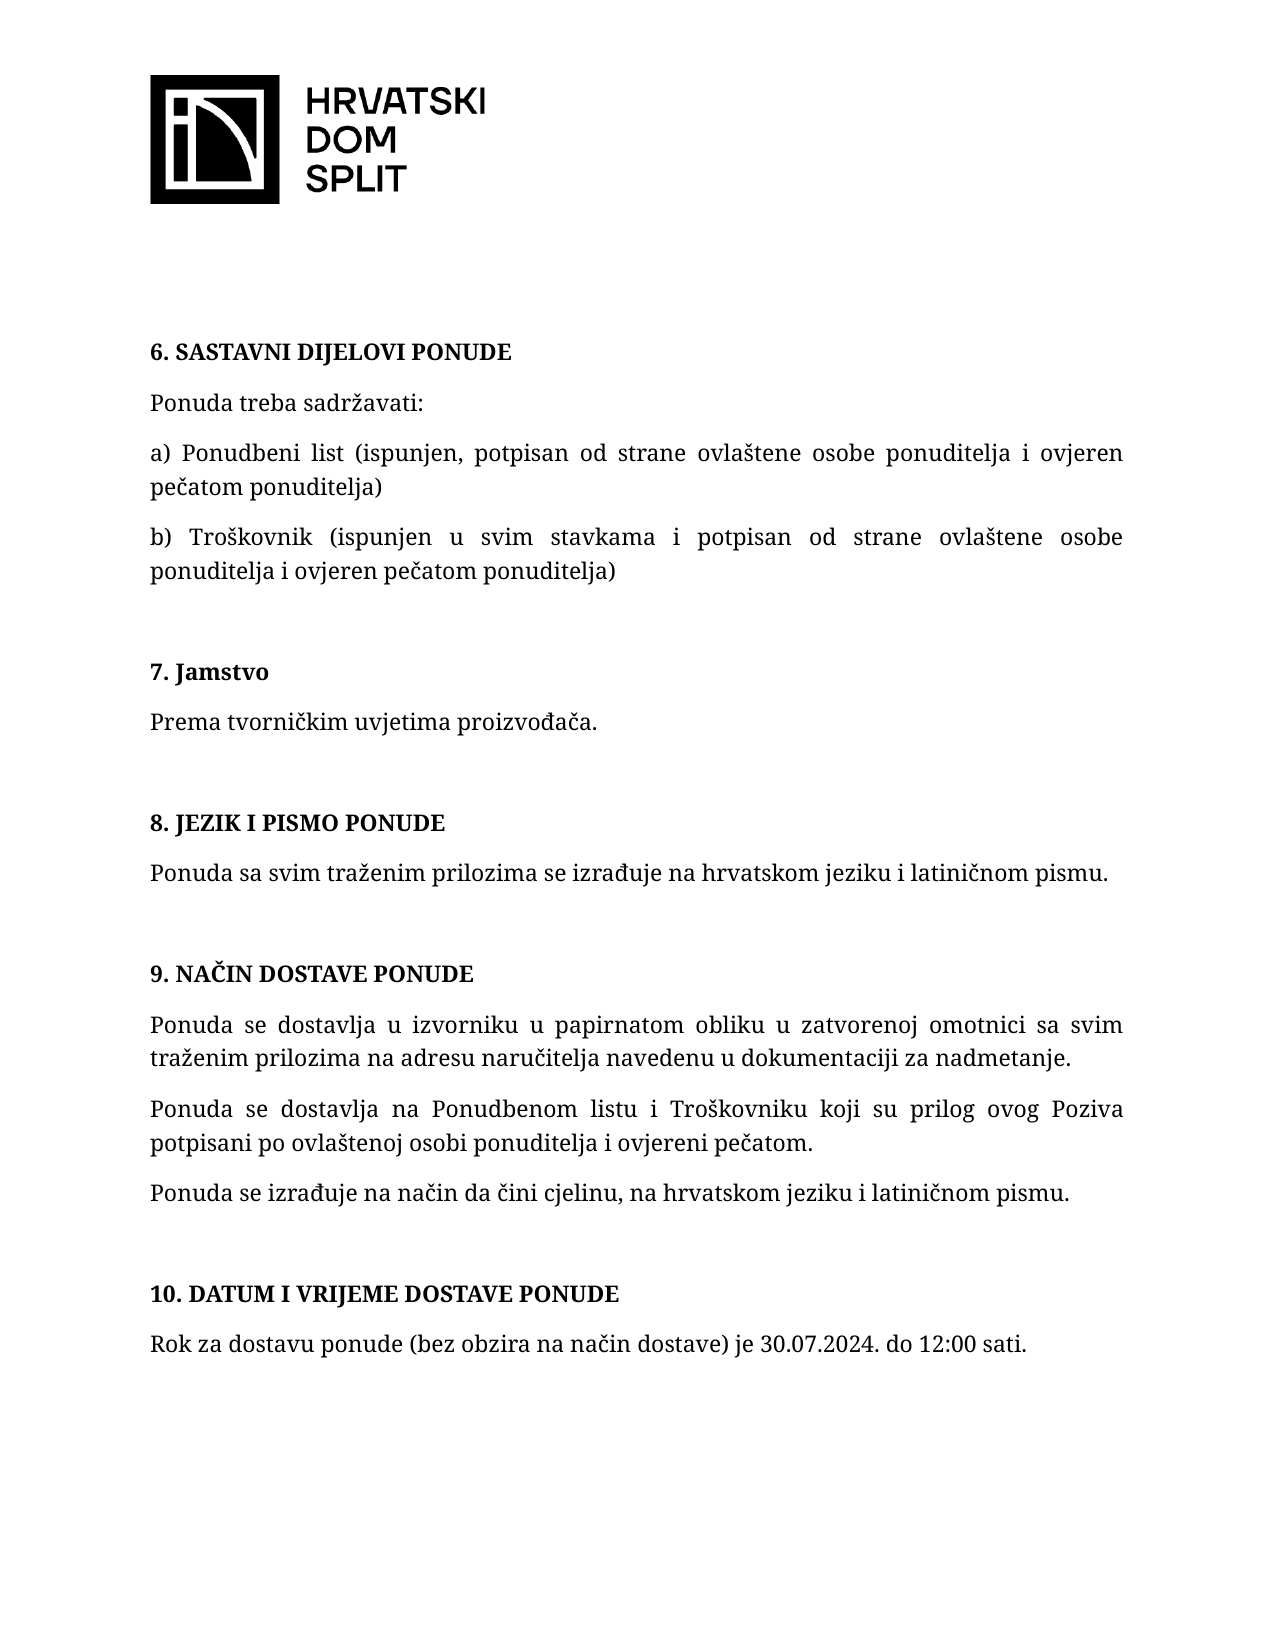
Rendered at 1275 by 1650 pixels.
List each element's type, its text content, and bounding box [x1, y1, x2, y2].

text Ponuda se dostavlja na Ponudbenom listu i Troškovniku koji su prilog ovog Poziva potpisani po ovlaštenoj osobi ponuditelja i ovjereni pečatom. [150, 1093, 1125, 1158]
text 9. NAČIN DOSTAVE PONUDE [150, 958, 1125, 989]
text 8. JEZIK I PISMO PONUDE [150, 807, 1125, 838]
text Ponuda se dostavlja u izvorniku u papirnatom obliku u zatvorenoj omotnici sa svim traženim prilozima na adresu naručitelja navedenu u dokumentaciji za nadmetanje. [150, 1009, 1125, 1074]
text Ponuda se izrađuje na način da čini cjelinu, na hrvatskom jeziku i latiničnom pismu. [150, 1177, 1125, 1208]
text b) Troškovnik (ispunjen u svim stavkama i potpisan od strane ovlaštene osobe ponuditelja i ovjeren pečatom ponuditelja) [150, 521, 1125, 586]
text Prema tvorničkim uvjetima proizvođača. [150, 706, 1125, 737]
text 10. DATUM I VRIJEME DOSTAVE PONUDE [150, 1278, 1125, 1309]
picture [150, 75, 485, 204]
text Ponuda sa svim traženim prilozima se izrađuje na hrvatskom jeziku i latiničnom pismu. [150, 857, 1125, 889]
text 6. SASTAVNI DIJELOVI PONUDE [150, 336, 1125, 367]
text a) Ponudbeni list (ispunjen, potpisan od strane ovlaštene osobe ponuditelja i ovjeren pečatom ponuditelja) [150, 437, 1125, 502]
text Ponuda treba sadržavati: [150, 387, 1125, 418]
text Rok za dostavu ponude (bez obzira na način dostave) je 30.07.2024. do 12:00 sati. [150, 1328, 1125, 1359]
text 7. Jamstvo [150, 656, 1125, 687]
